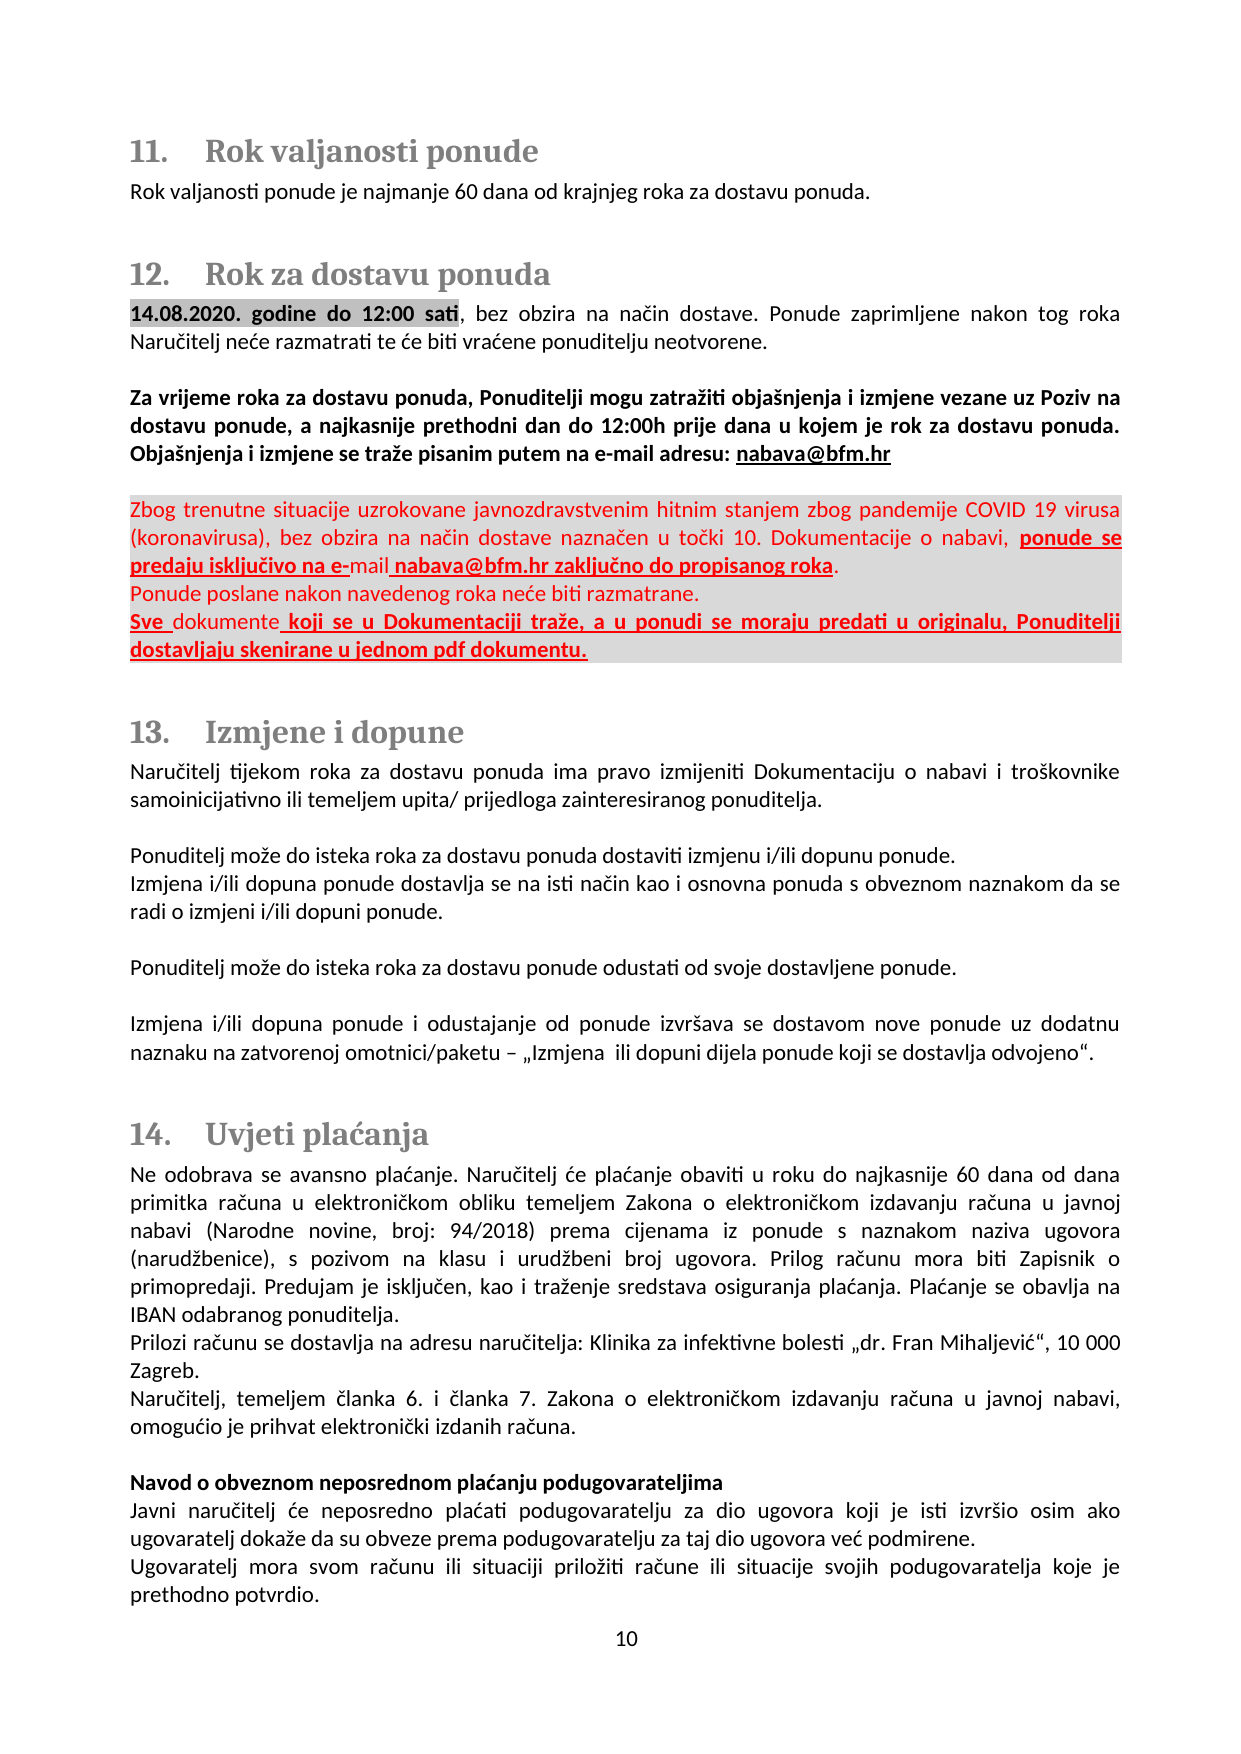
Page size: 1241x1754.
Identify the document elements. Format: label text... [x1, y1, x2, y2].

text Zbog trenutne situacije uzrokovane javnozdravstvenim hitnim stanjem zbog pandemije COVID 19 virusa (koronavirusa), bez obzira na način dostave naznačen u točki 10. Dokumentacije o nabavi, ponude se predaju isključivo na e-mail nabava@bfm.hr zaključno do propisanog roka. [130, 495, 1122, 579]
text Prilozi računu se dostavlja na adresu naručitelja: Klinika za infektivne bolesti „dr. Fran Mihaljević“, 10 000 Zagreb. [130, 1328, 1122, 1384]
text Za vrijeme roka za dostavu ponuda, Ponuditelji mogu zatražiti objašnjenja i izmjene vezane uz Poziv na dostavu ponude, a najkasnije prethodni dan do 12:00h prije dana u kojem je rok za dostavu ponuda. Objašnjenja i izmjene se traže pisanim putem na e-mail adresu: nabava@bfm.hr [130, 383, 1122, 467]
text Uvjeti plaćanja [130, 1116, 1122, 1154]
text Ponuditelj može do isteka roka za dostavu ponuda dostaviti izmjenu i/ili dopunu ponude. [130, 841, 1122, 869]
text Ponuditelj može do isteka roka za dostavu ponude odustati od svoje dostavljene ponude. [130, 953, 1122, 982]
text Ponude poslane nakon navedenog roka neće biti razmatrane. [130, 579, 1122, 607]
text Navod o obveznom neposrednom plaćanju podugovarateljima [130, 1468, 1122, 1496]
text Rok valjanosti ponude [130, 133, 1122, 171]
text Ne odobrava se avansno plaćanje. Naručitelj će plaćanje obaviti u roku do najkasnije 60 dana od dana primitka računa u elektroničkom obliku temeljem Zakona o elektroničkom izdavanju računa u javnoj nabavi (Narodne novine, broj: 94/2018) prema cijenama iz ponude s naznakom naziva ugovora (narudžbenice), s pozivom na klasu i urudžbeni broj ugovora. Prilog računu mora biti Zapisnik o primopredaji. Predujam je isključen, kao i traženje sredstava osiguranja plaćanja. Plaćanje se obavlja na IBAN odabranog ponuditelja. [130, 1160, 1122, 1328]
text Izmjena i/ili dopuna ponude i odustajanje od ponude izvršava se dostavom nove ponude uz dodatnu naznaku na zatvorenoj omotnici/paketu – „Izmjena ili dopuni dijela ponude koji se dostavlja odvojeno“. [130, 1009, 1122, 1066]
text Ugovaratelj mora svom računu ili situaciji priložiti račune ili situacije svojih podugovaratelja koje je prethodno potvrdio. [130, 1552, 1122, 1608]
text Izmjene i dopune [130, 713, 1122, 752]
text Sve dokumente koji se u Dokumentaciji traže, a u ponudi se moraju predati u originalu, Ponuditelji dostavljaju skenirane u jednom pdf dokumentu. [130, 607, 1122, 663]
text Naručitelj, temeljem članka 6. i članka 7. Zakona o elektroničkom izdavanju računa u javnoj nabavi, omogućio je prihvat elektronički izdanih računa. [130, 1384, 1122, 1440]
text Rok za dostavu ponuda [130, 255, 1122, 293]
text Izmjena i/ili dopuna ponude dostavlja se na isti način kao i osnovna ponuda s obveznom naznakom da se radi o izmjeni i/ili dopuni ponude. [130, 869, 1122, 926]
text Naručitelj tijekom roka za dostavu ponuda ima pravo izmijeniti Dokumentaciju o nabavi i troškovnike samoinicijativno ili temeljem upita/ prijedloga zainteresiranog ponuditelja. [130, 757, 1122, 813]
text Javni naručitelj će neposredno plaćati podugovaratelju za dio ugovora koji je isti izvršio osim ako ugovaratelj dokaže da su obveze prema podugovaratelju za taj dio ugovora već podmirene. [130, 1496, 1122, 1552]
text Rok valjanosti ponude je najmanje 60 dana od krajnjeg roka za dostavu ponuda. [130, 177, 1122, 205]
text 14.08.2020. godine do 12:00 sati, bez obzira na način dostave. Ponude zaprimljene nakon tog roka Naručitelj neće razmatrati te će biti vraćene ponuditelju neotvorene. [130, 299, 1122, 355]
